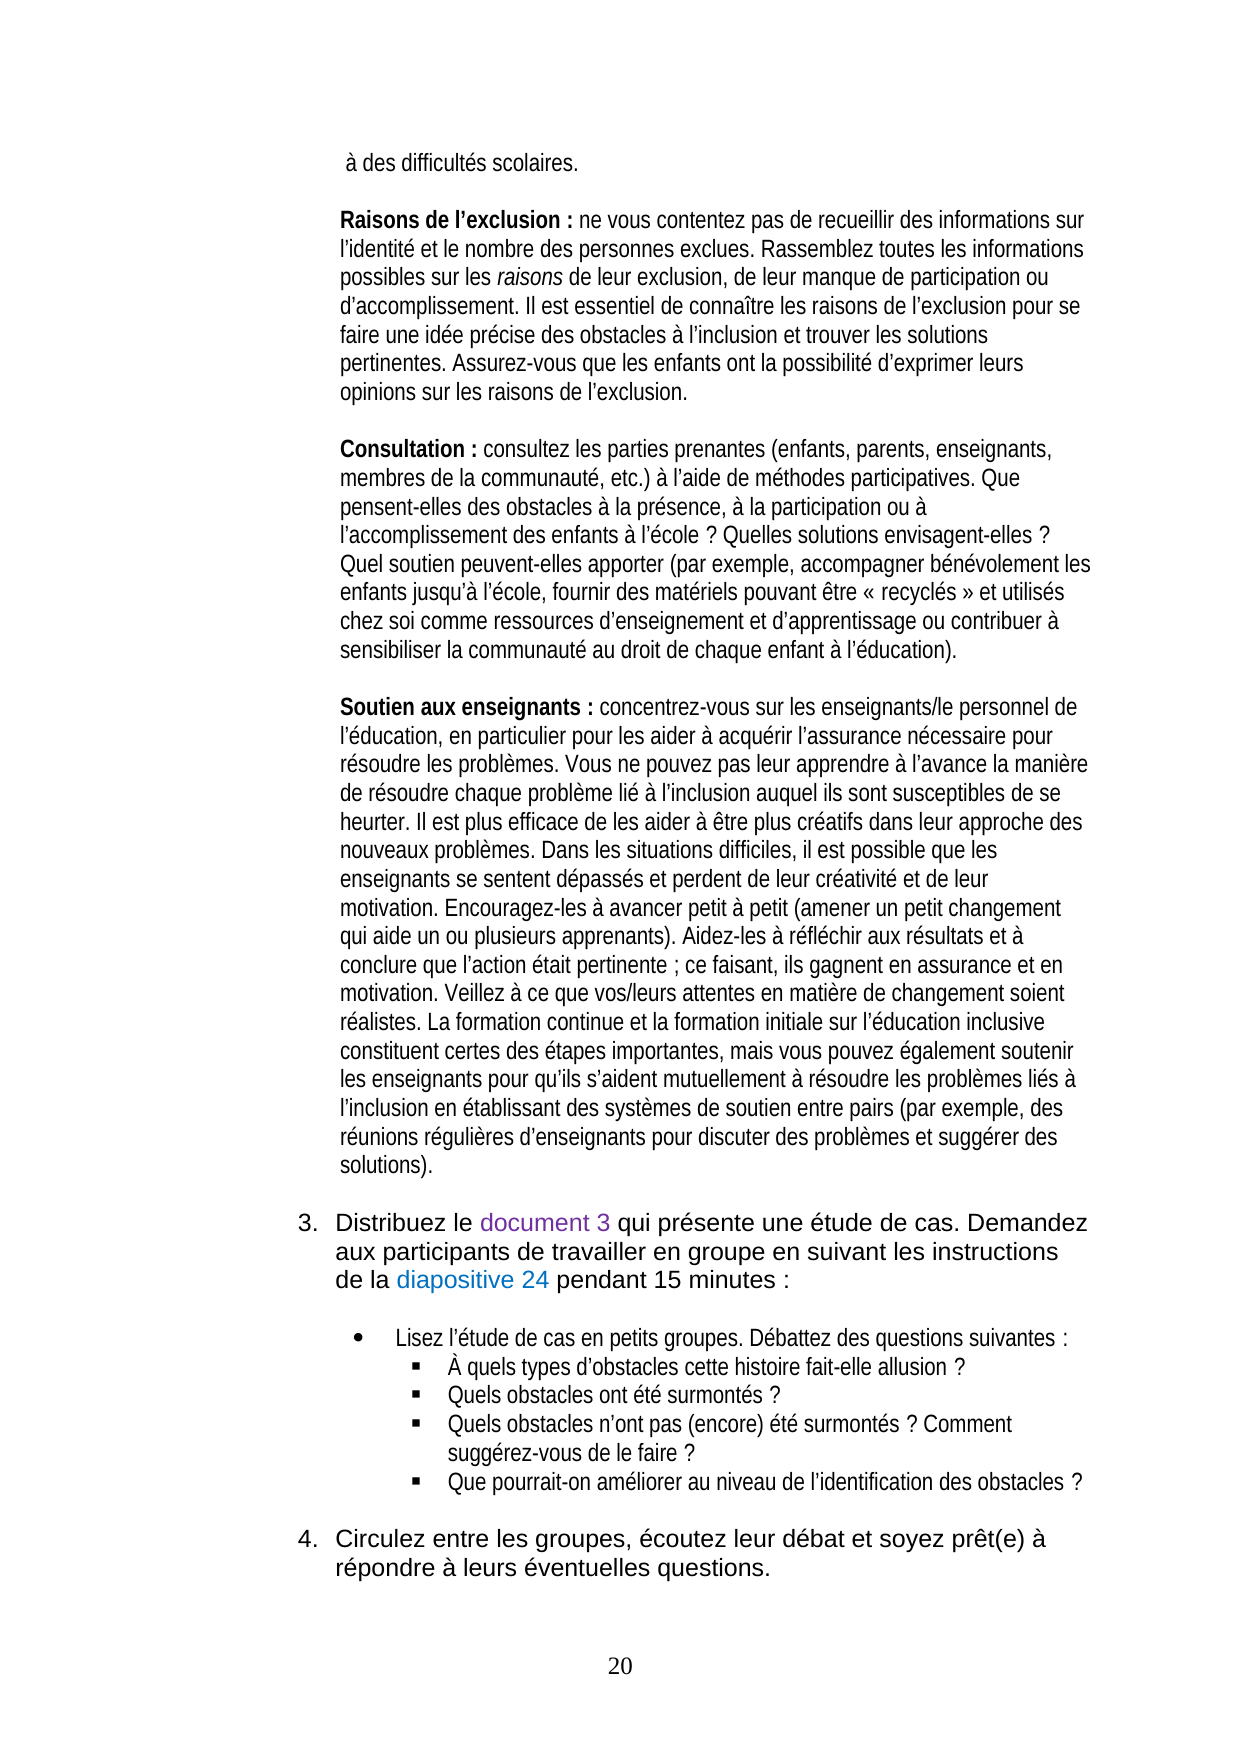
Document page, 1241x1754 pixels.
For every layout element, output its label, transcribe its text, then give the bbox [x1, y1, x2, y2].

list Circulez entre les groupes, écoutez leur débat et soyez prêt(e) à répondre à leurs éventuelles questions. [298, 1524, 1092, 1582]
list Distribuez le document 3 qui présente une étude de cas. Demandez aux participants de travailler en groupe en suivant les instructions de la diapositive 24 pendant 15 minutes : [298, 1208, 1092, 1294]
list Que pourrait-on améliorer au niveau de l’identification des obstacles ? [410, 1467, 1092, 1496]
list Quels obstacles ont été surmontés ? [410, 1380, 1092, 1409]
list Quels obstacles n’ont pas (encore) été surmontés ? Comment suggérez-vous de le faire ? [410, 1409, 1092, 1467]
text Raisons de l’exclusion : ne vous contentez pas de recueillir des informations sur l’identité et le nombre des personnes exclues. Rassemblez toutes les informations possibles sur les raisons de leur exclusion, de leur manque de participation ou d’accomplissement. Il est essentiel de connaître les raisons de l’exclusion pour se faire une idée précise des obstacles à l’inclusion et trouver les solutions pertinentes. Assurez-vous que les enfants ont la possibilité d’exprimer leurs opinions sur les raisons de l’exclusion. [340, 205, 1092, 406]
list Lisez l’étude de cas en petits groupes. Débattez des questions suivantes : [354, 1323, 1092, 1352]
text Consultation : consultez les parties prenantes (enfants, parents, enseignants, membres de la communauté, etc.) à l’aide de méthodes participatives. Que pensent-elles des obstacles à la présence, à la participation ou à l’accomplissement des enfants à l’école ? Quelles solutions envisagent-elles ? Quel soutien peuvent-elles apporter (par exemple, accompagner bénévolement les enfants jusqu’à l’école, fournir des matériels pouvant être « recyclés » et utilisés chez soi comme ressources d’enseignement et d’apprentissage ou contribuer à sensibiliser la communauté au droit de chaque enfant à l’éducation). [340, 434, 1092, 663]
list À quels types d’obstacles cette histoire fait-elle allusion ? [410, 1352, 1092, 1380]
text Soutien aux enseignants : concentrez-vous sur les enseignants/le personnel de l’éducation, en particulier pour les aider à acquérir l’assurance nécessaire pour résoudre les problèmes. Vous ne pouvez pas leur apprendre à l’avance la manière de résoudre chaque problème lié à l’inclusion auquel ils sont susceptibles de se heurter. Il est plus efficace de les aider à être plus créatifs dans leur approche des nouveaux problèmes. Dans les situations difficiles, il est possible que les enseignants se sentent dépassés et perdent de leur créativité et de leur motivation. Encouragez-les à avancer petit à petit (amener un petit changement qui aide un ou plusieurs apprenants). Aidez-les à réfléchir aux résultats et à conclure que l’action était pertinente ; ce faisant, ils gagnent en assurance et en motivation. Veillez à ce que vos/leurs attentes en matière de changement soient réalistes. La formation continue et la formation initiale sur l’éducation inclusive constituent certes des étapes importantes, mais vous pouvez également soutenir les enseignants pour qu’ils s’aident mutuellement à résoudre les problèmes liés à l’inclusion en établissant des systèmes de soutien entre pairs (par exemple, des réunions régulières d’enseignants pour discuter des problèmes et suggérer des solutions). [340, 692, 1092, 1179]
text à des difficultés scolaires. [340, 148, 1092, 176]
